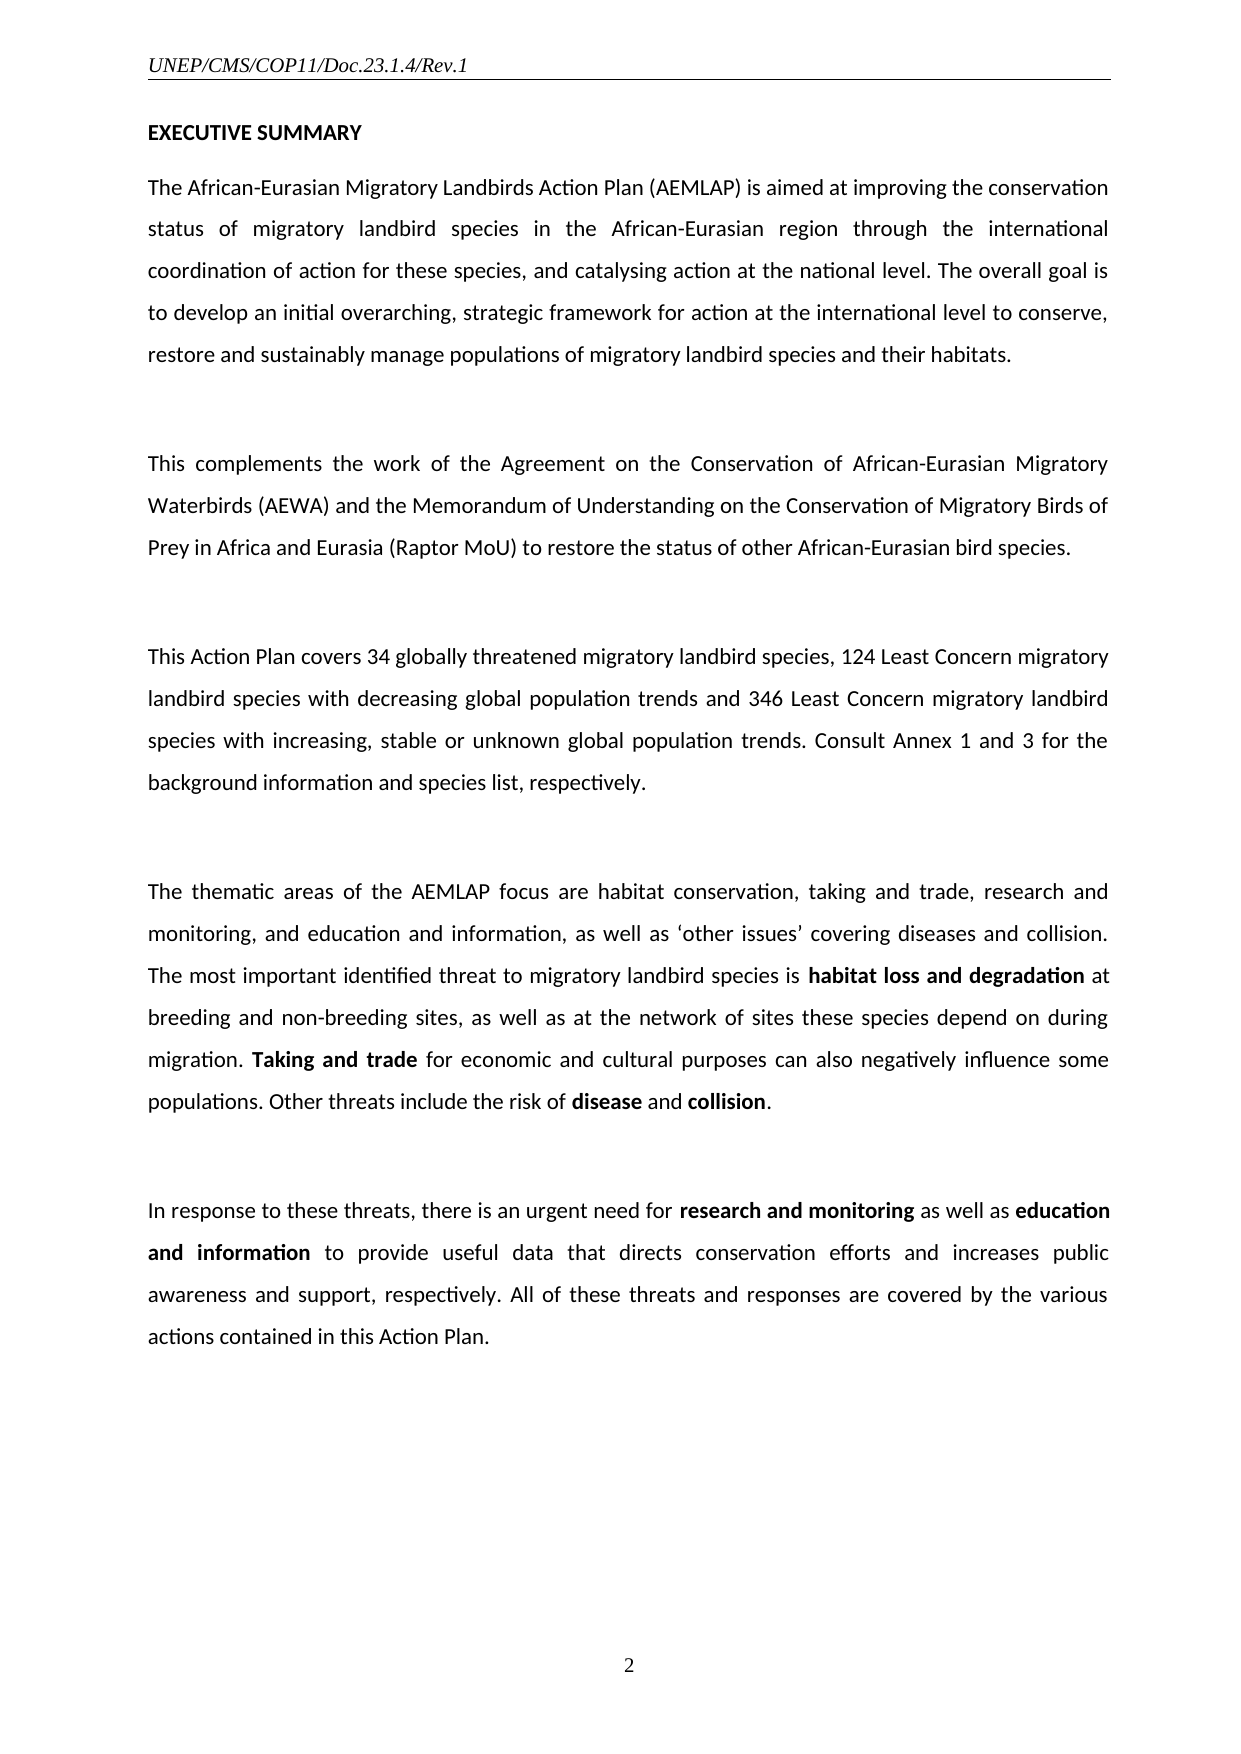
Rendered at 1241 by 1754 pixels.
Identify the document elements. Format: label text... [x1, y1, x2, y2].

text The thematic areas of the AEMLAP focus are habitat conservation, taking and trade, research and monitoring, and education and information, as well as ‘other issues’ covering diseases and collision. The most important identified threat to migratory landbird species is habitat loss and degradation at breeding and non-breeding sites, as well as at the network of sites these species depend on during migration. Taking and trade for economic and cultural purposes can also negatively influence some populations. Other threats include the risk of disease and collision. [148, 877, 1110, 1115]
text The African-Eurasian Migratory Landbirds Action Plan (AEMLAP) is aimed at improving the conservation status of migratory landbird species in the African-Eurasian region through the international coordination of action for these species, and catalysing action at the national level. The overall goal is to develop an initial overarching, strategic framework for action at the international level to conserve, restore and sustainably manage populations of migratory landbird species and their habitats. [148, 173, 1110, 368]
text In response to these threats, there is an urgent need for research and monitoring as well as education and information to provide useful data that directs conservation efforts and increases public awareness and support, respectively. All of these threats and responses are covered by the various actions contained in this Action Plan. [148, 1196, 1110, 1350]
text This complements the work of the Agreement on the Conservation of African-Eurasian Migratory Waterbirds (AEWA) and the Memorandum of Understanding on the Conservation of Migratory Birds of Prey in Africa and Eurasia (Raptor MoU) to restore the status of other African-Eurasian bird species. [148, 449, 1110, 561]
text EXECUTIVE SUMMARY [148, 118, 1110, 146]
text This Action Plan covers 34 globally threatened migratory landbird species, 124 Least Concern migratory landbird species with decreasing global population trends and 346 Least Concern migratory landbird species with increasing, stable or unknown global population trends. Consult Annex 1 and 3 for the background information and species list, respectively. [148, 642, 1110, 796]
